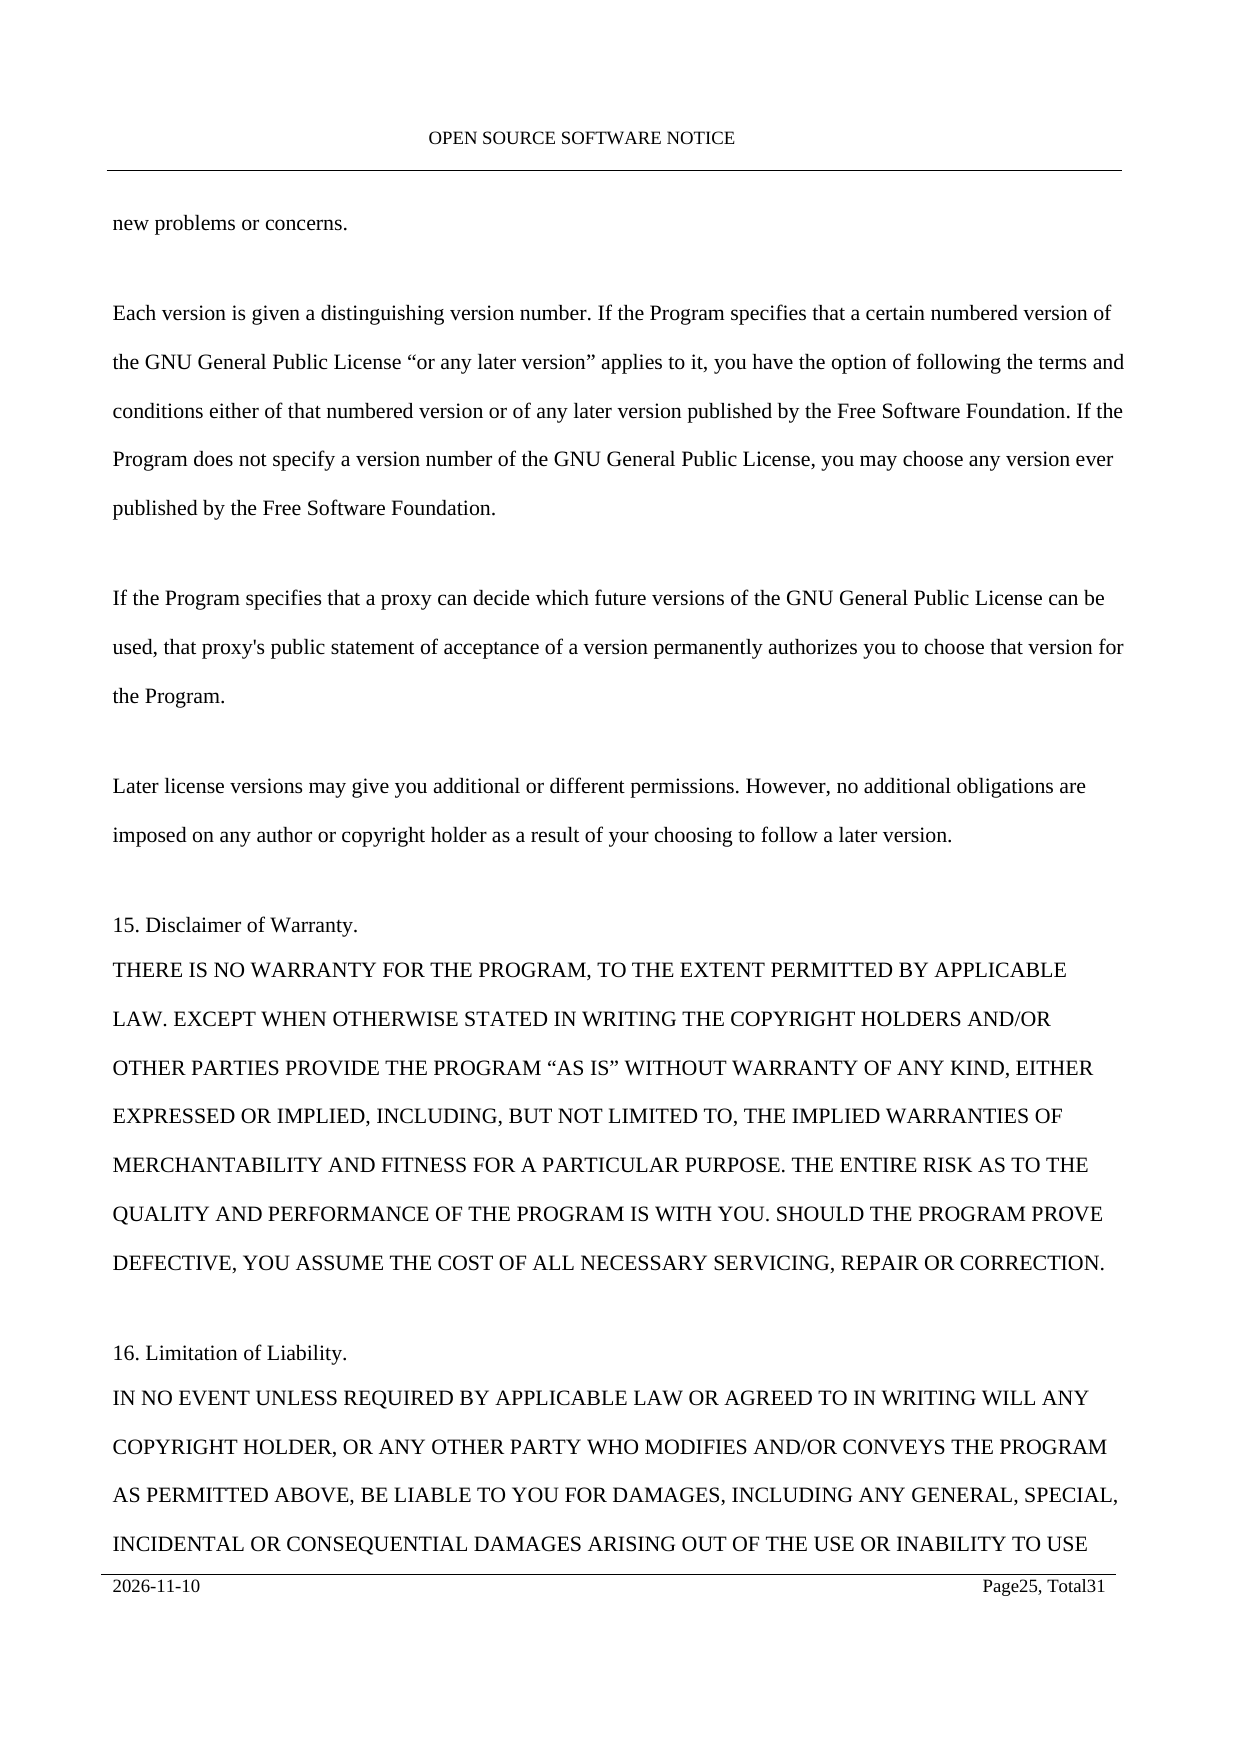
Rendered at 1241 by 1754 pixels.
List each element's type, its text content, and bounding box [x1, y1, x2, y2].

text 16. Limitation of Liability. [112, 1336, 1128, 1369]
text If the Program specifies that a proxy can decide which future versions of the GNU General Public License can be used, that proxy's public statement of acceptance of a version permanently authorizes you to choose that version for the Program. [112, 582, 1128, 712]
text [112, 206, 1128, 239]
text THERE IS NO WARRANTY FOR THE PROGRAM, TO THE EXTENT PERMITTED BY APPLICABLE LAW. EXCEPT WHEN OTHERWISE STATED IN WRITING THE COPYRIGHT HOLDERS AND/OR OTHER PARTIES PROVIDE THE PROGRAM “AS IS” WITHOUT WARRANTY OF ANY KIND, EITHER EXPRESSED OR IMPLIED, INCLUDING, BUT NOT LIMITED TO, THE IMPLIED WARRANTIES OF MERCHANTABILITY AND FITNESS FOR A PARTICULAR PURPOSE. THE ENTIRE RISK AS TO THE QUALITY AND PERFORMANCE OF THE PROGRAM IS WITH YOU. SHOULD THE PROGRAM PROVE DEFECTIVE, YOU ASSUME THE COST OF ALL NECESSARY SERVICING, REPAIR OR CORRECTION. [112, 953, 1128, 1278]
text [112, 1381, 1128, 1560]
text Later license versions may give you additional or different permissions. However, no additional obligations are imposed on any author or copyright holder as a result of your choosing to follow a later version. [112, 769, 1128, 851]
text 15. Disclaimer of Warranty. [112, 908, 1128, 941]
text Each version is given a distinguishing version number. If the Program specifies that a certain numbered version of the GNU General Public License “or any later version” applies to it, you have the option of following the terms and conditions either of that numbered version or of any later version published by the Free Software Foundation. If the Program does not specify a version number of the GNU General Public License, you may choose any version ever published by the Free Software Foundation. [112, 297, 1128, 524]
